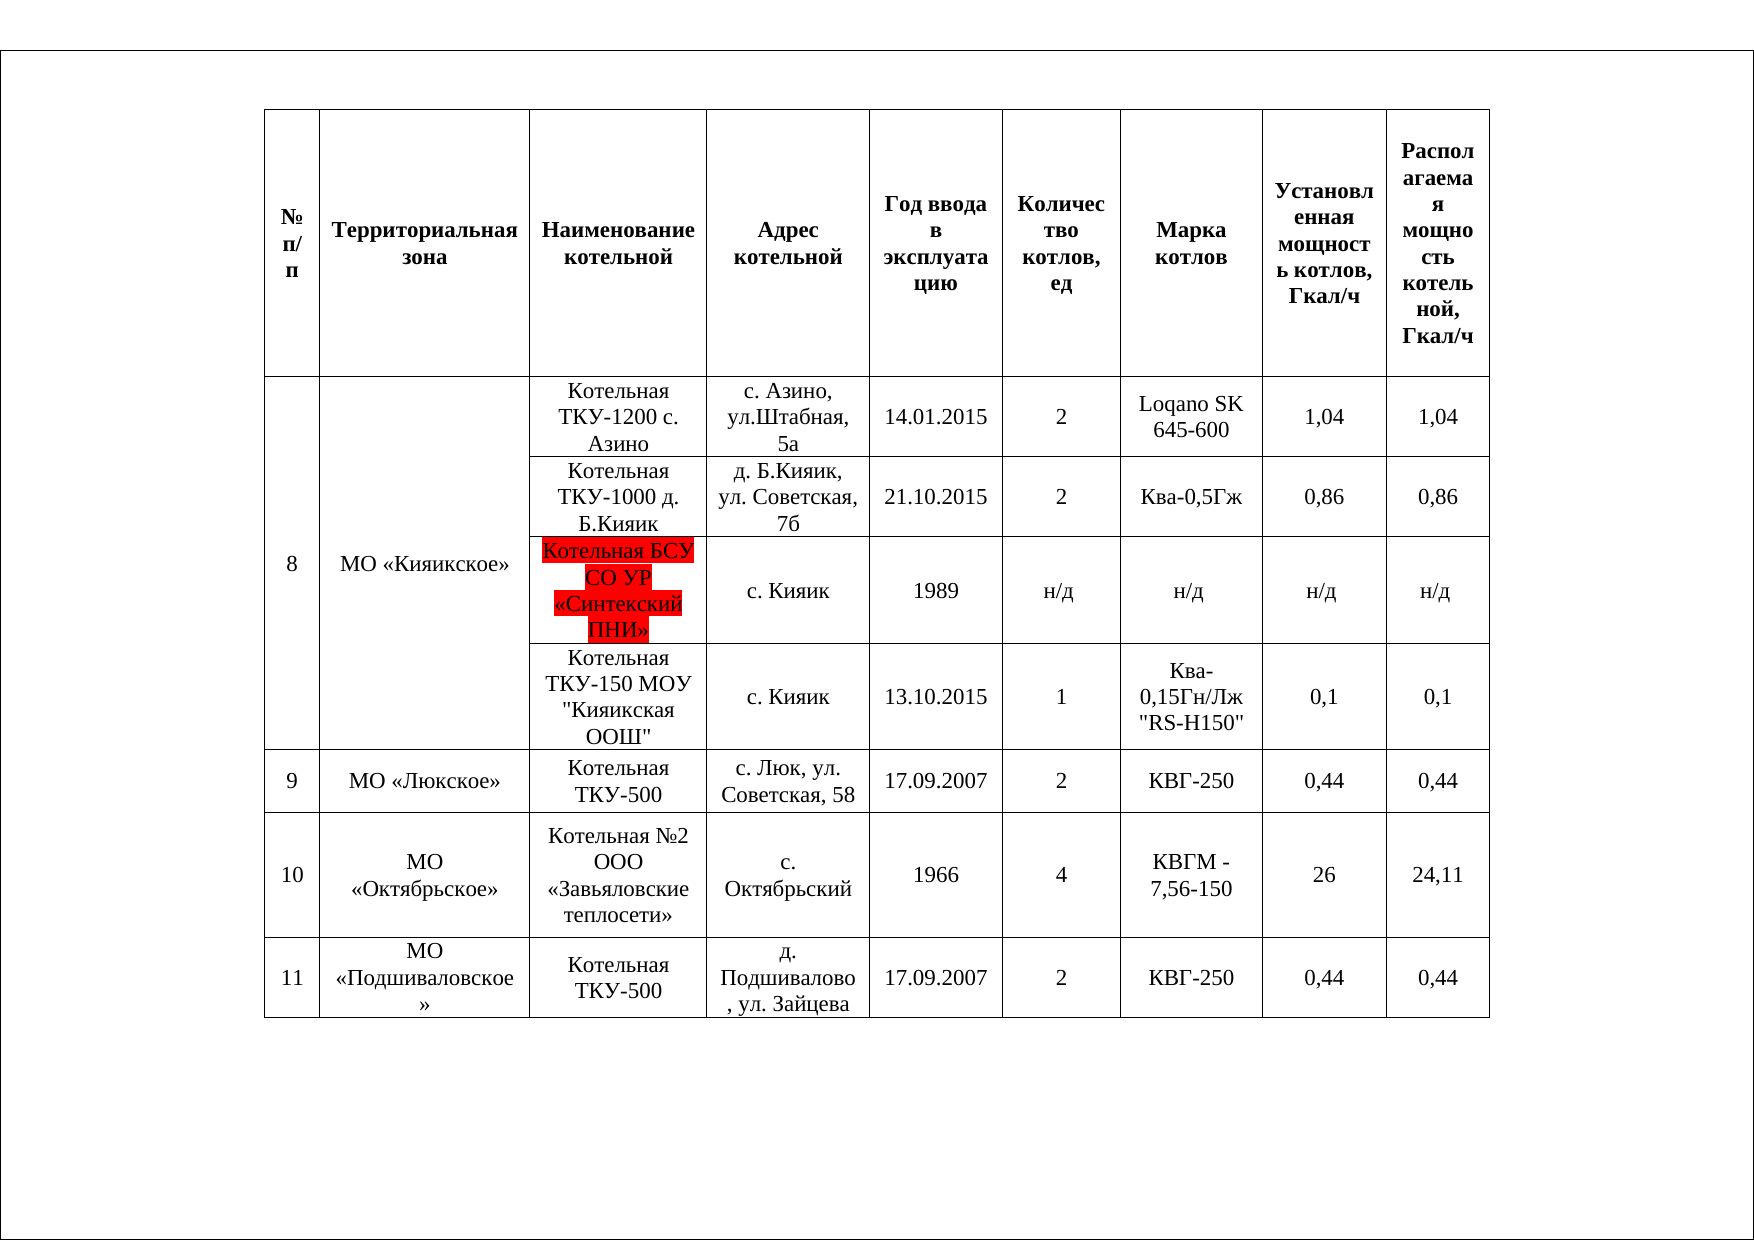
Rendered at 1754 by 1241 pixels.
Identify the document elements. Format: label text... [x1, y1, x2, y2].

table_cell 0,1 [1387, 644, 1489, 749]
table_header Год ввода в эксплуатацию [870, 110, 1002, 376]
table_cell Ква-0,5Гж [1121, 457, 1262, 536]
table_header Количество котлов, ед [1003, 110, 1120, 376]
table_cell МО «Кияикское» [320, 377, 529, 749]
table_cell 11 [265, 938, 319, 1017]
table_cell Котельная ТКУ-1200 с. Азино [530, 377, 706, 456]
table_cell 2 [1003, 938, 1120, 1017]
table_cell с. Кияик [707, 644, 869, 749]
table_header Территориальная зона [320, 110, 529, 376]
table_cell 0,44 [1263, 750, 1386, 812]
table_cell Loqano SK 645-600 [1121, 377, 1262, 456]
table_cell КВГМ -7,56-150 [1121, 813, 1262, 937]
table_cell 17.09.2007 [870, 750, 1002, 812]
table_cell 0,86 [1263, 457, 1386, 536]
table_cell КВГ-250 [1121, 750, 1262, 812]
table_cell Котельная ТКУ-150 МОУ "Кияикская ООШ" [530, 644, 706, 749]
table_cell 14.01.2015 [870, 377, 1002, 456]
table_header Располагаемая мощность котельной, Гкал/ч [1387, 110, 1489, 376]
table_header Адрес котельной [707, 110, 869, 376]
table_cell 1966 [870, 813, 1002, 937]
table_cell 13.10.2015 [870, 644, 1002, 749]
table_cell с. Люк, ул. Советская, 58 [707, 750, 869, 812]
table_cell МО «Октябрьское» [320, 813, 529, 937]
table_cell Котельная ТКУ-500 [530, 938, 706, 1017]
table_cell с. Октябрьский [707, 813, 869, 937]
table_cell 2 [1003, 377, 1120, 456]
table_cell 1989 [870, 537, 1002, 643]
table_cell н/д [1121, 537, 1262, 643]
table_cell Котельная БСУ СО УР «Синтекский ПНИ» [530, 537, 706, 643]
table_cell 0,44 [1263, 938, 1386, 1017]
table_cell МО «Подшиваловское» [320, 938, 529, 1017]
table_cell 17.09.2007 [870, 938, 1002, 1017]
table_cell 2 [1003, 457, 1120, 536]
table_cell с. Кияик [707, 537, 869, 643]
table_cell с. Азино, ул.Штабная, 5а [707, 377, 869, 456]
table_cell д. Б.Кияик, ул. Советская, 7б [707, 457, 869, 536]
table_cell Котельная ТКУ-1000 д. Б.Кияик [530, 457, 706, 536]
table_cell н/д [1263, 537, 1386, 643]
table_header № п/п [265, 110, 319, 376]
table_cell 1,04 [1387, 377, 1489, 456]
table_cell 1 [1003, 644, 1120, 749]
table_cell КВГ-250 [1121, 938, 1262, 1017]
table_cell 10 [265, 813, 319, 937]
table_cell н/д [1003, 537, 1120, 643]
table_header Марка котлов [1121, 110, 1262, 376]
table_header Наименование котельной [530, 110, 706, 376]
table_cell 4 [1003, 813, 1120, 937]
table_cell 2 [1003, 750, 1120, 812]
table_cell Ква-0,15Гн/Лж "RS-H150" [1121, 644, 1262, 749]
table_cell 1,04 [1263, 377, 1386, 456]
table_cell 0,86 [1387, 457, 1489, 536]
table_cell 9 [265, 750, 319, 812]
table_cell 0,44 [1387, 750, 1489, 812]
table_cell 0,1 [1263, 644, 1386, 749]
table_cell д. Подшивалово, ул. Зайцева [707, 938, 869, 1017]
table_header Установленная мощность котлов, Гкал/ч [1263, 110, 1386, 376]
table_cell 8 [265, 377, 319, 749]
table_cell Котельная ТКУ-500 [530, 750, 706, 812]
table_cell н/д [1387, 537, 1489, 643]
table_cell 24,11 [1387, 813, 1489, 937]
table_cell Котельная №2 ООО «Завьяловские теплосети» [530, 813, 706, 937]
table_cell 21.10.2015 [870, 457, 1002, 536]
table_cell МО «Люкское» [320, 750, 529, 812]
table_cell 0,44 [1387, 938, 1489, 1017]
table_cell 26 [1263, 813, 1386, 937]
